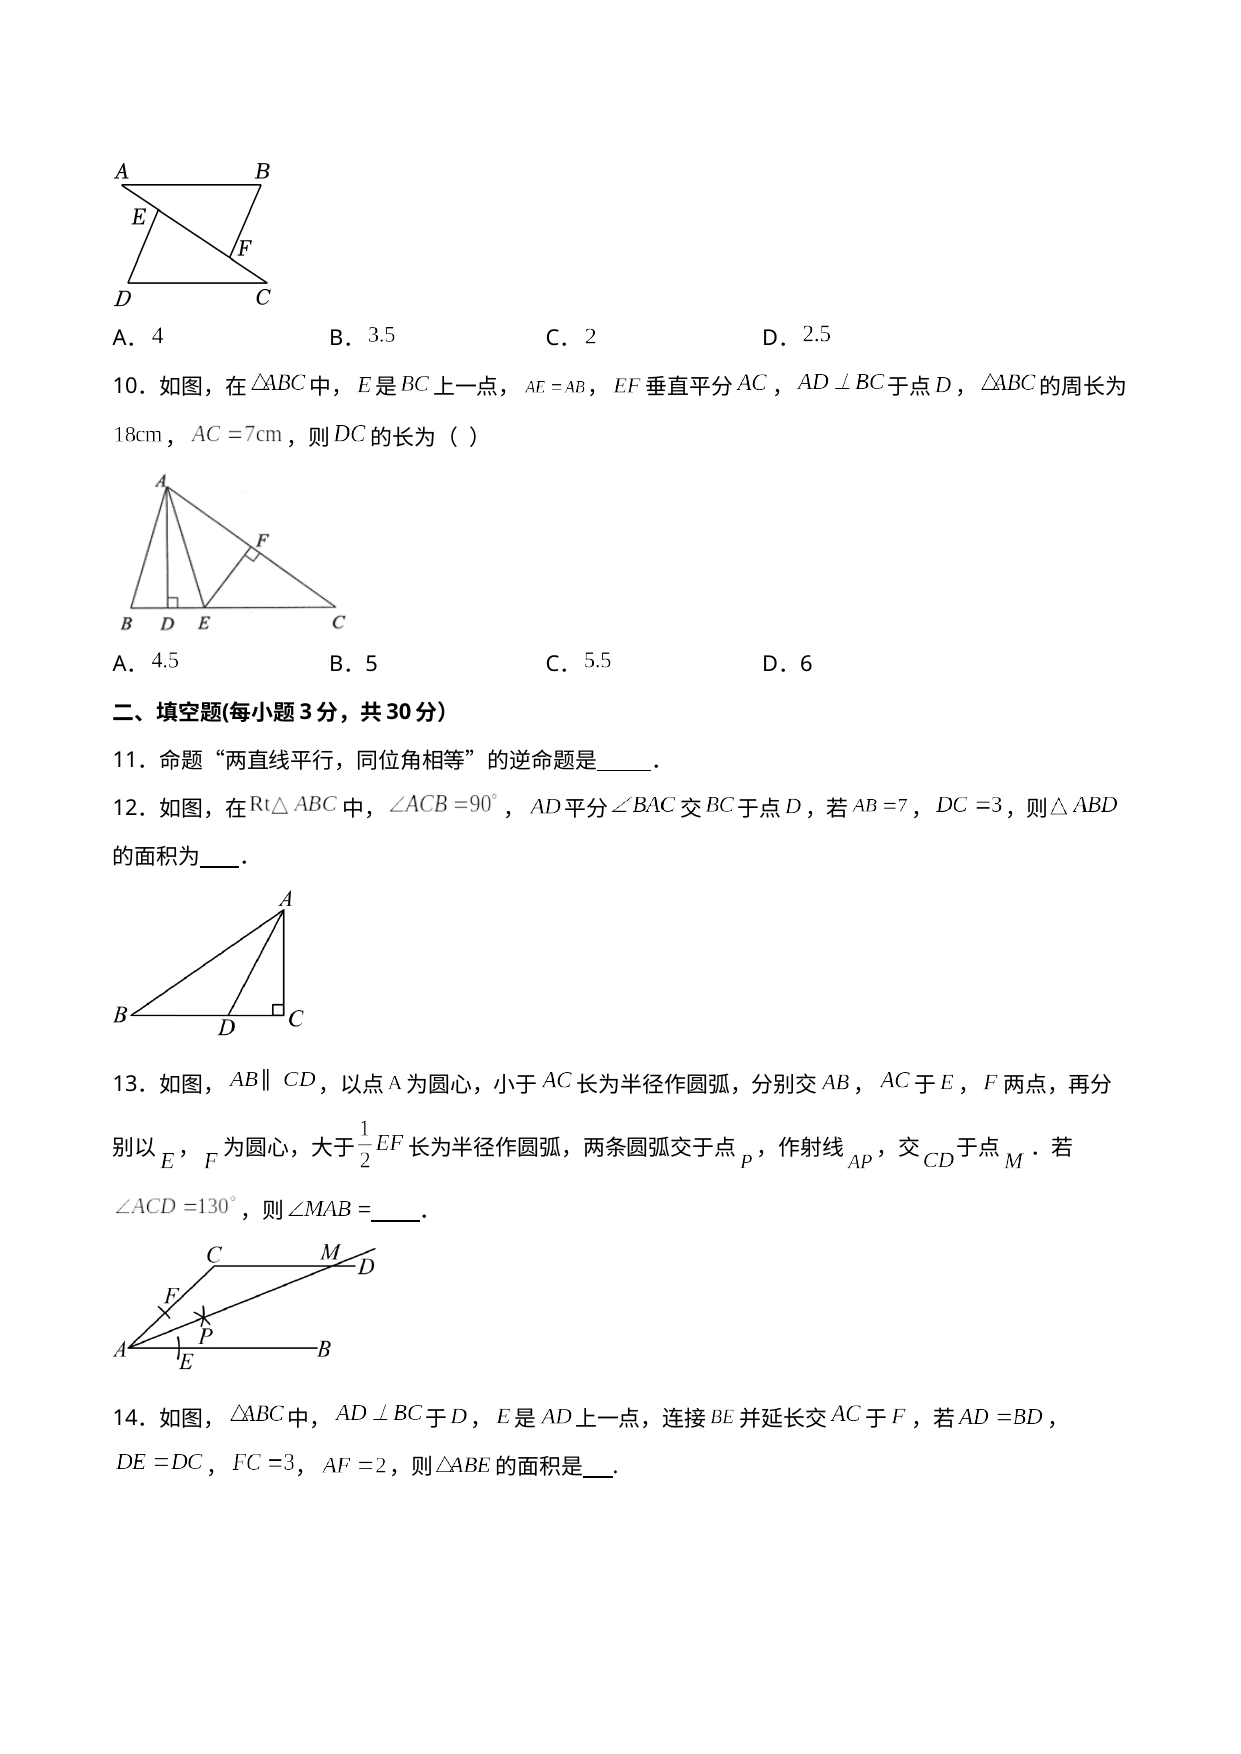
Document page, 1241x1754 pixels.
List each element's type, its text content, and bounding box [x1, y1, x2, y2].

picture [112, 1240, 376, 1376]
text 二、填空题(每小题3分，共30分） [112, 695, 1128, 727]
text A． B．5 C． D．6 [112, 646, 1128, 679]
picture [112, 162, 272, 308]
text 13．如图，，以点为圆心，小于长为半径作圆弧，分别交，于，两点，再分别以，为圆心，大于长为半径作圆弧，两条圆弧交于点，作射线，交于点．若，则 ． [112, 1066, 1128, 1225]
picture [112, 886, 304, 1042]
text 10．如图，在中，是上一点，，垂直平分，于点，的周长为，，则的长为（ ） [112, 369, 1128, 454]
text A． B． C． D． [112, 320, 1128, 353]
text 12．如图，在中，，平分交于点，若，，则的面积为 ． [112, 790, 1128, 871]
text 14．如图，中，于，是上一点，连接并延长交于，若，，，，则的面积是 . [112, 1400, 1128, 1482]
text 11．命题“两直线平行，同位角相等”的逆命题是 ． [112, 743, 1128, 774]
picture [112, 471, 352, 634]
